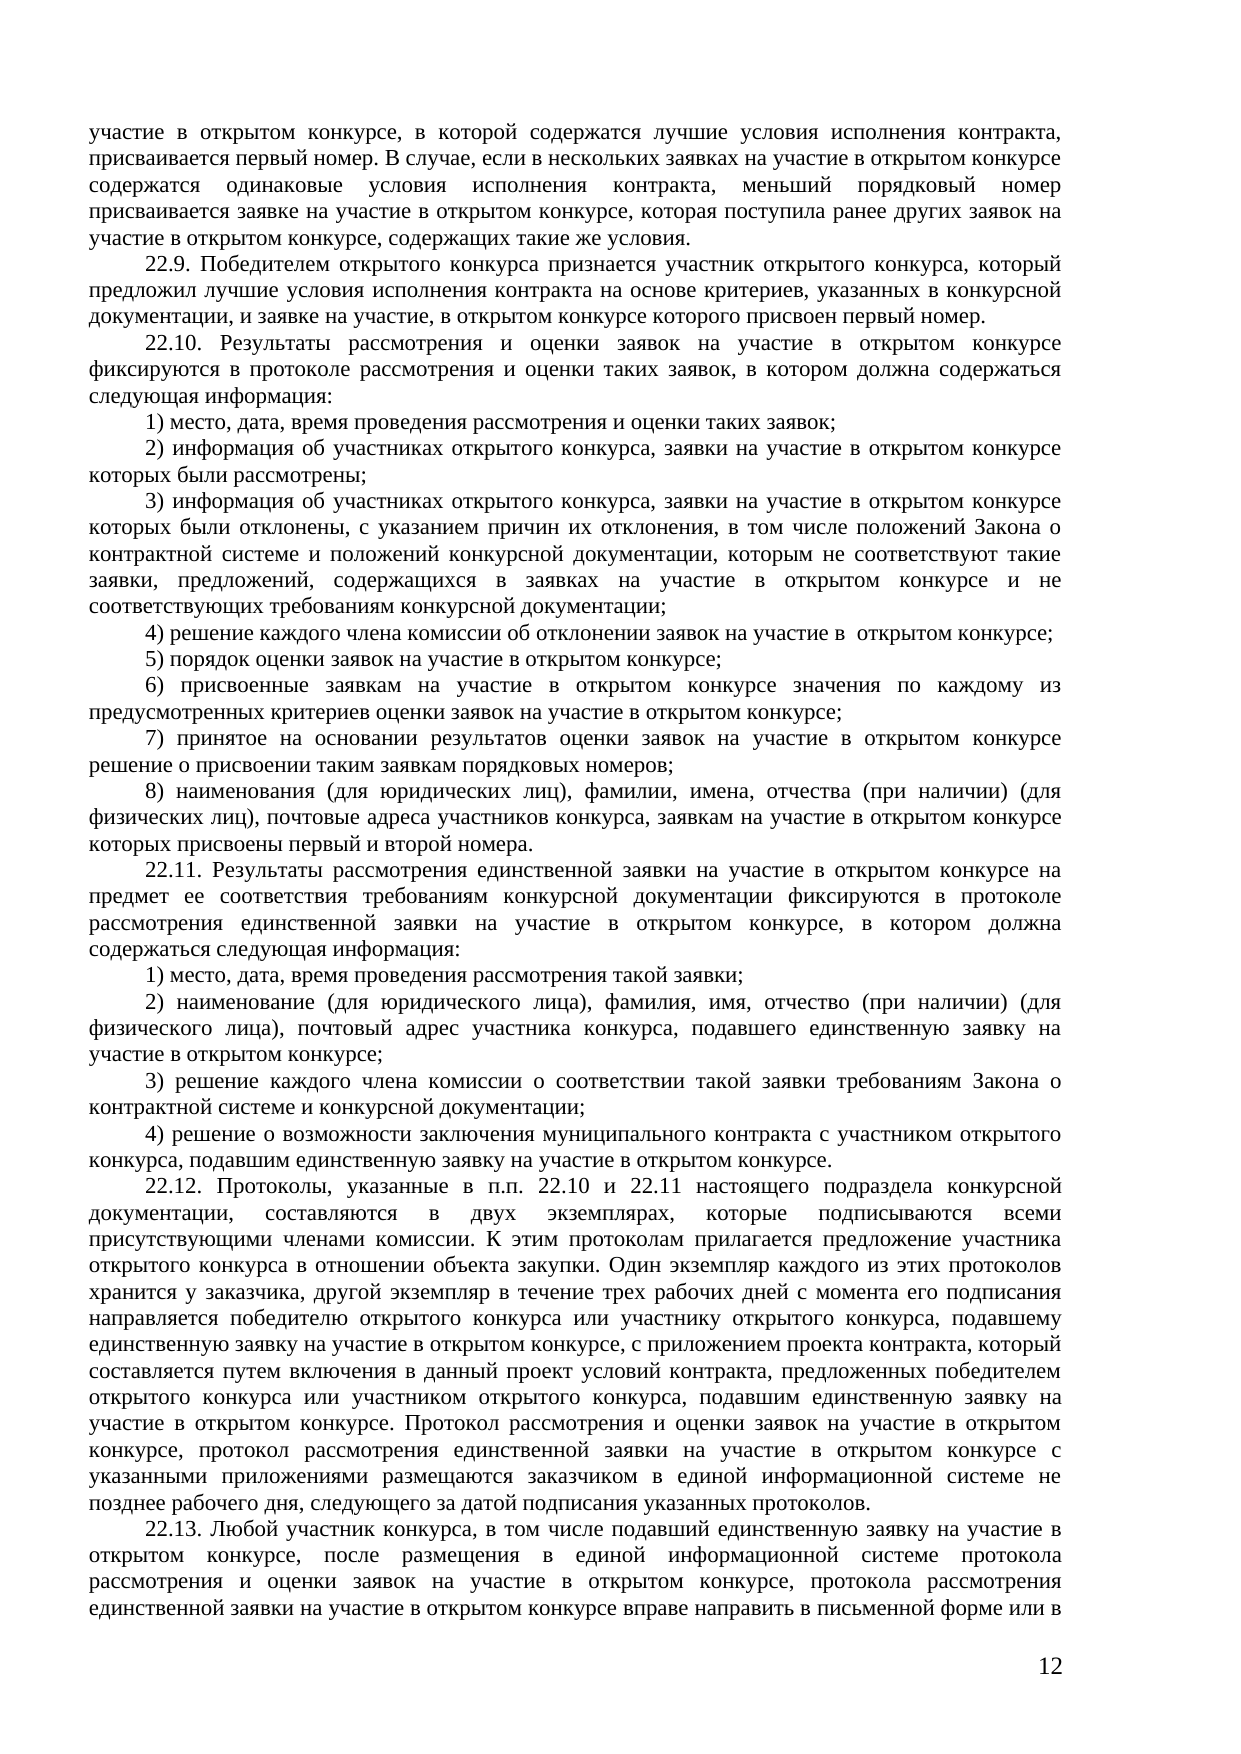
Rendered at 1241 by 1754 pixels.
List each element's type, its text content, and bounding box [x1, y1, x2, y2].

text 5) порядок оценки заявок на участие в открытом конкурсе; [89, 645, 1063, 672]
text 22.9. Победителем открытого конкурса признается участник открытого конкурса, который предложил лучшие условия исполнения контракта на основе критериев, указанных в конкурсной документации, и заявке на участие, в открытом конкурсе которого присвоен первый номер. [89, 250, 1063, 329]
text 4) решение каждого члена комиссии об отклонении заявок на участие в открытом конкурсе; [89, 619, 1063, 645]
text 2) наименование (для юридического лица), фамилия, имя, отчество (при наличии) (для физического лица), почтовый адрес участника конкурса, подавшего единственную заявку на участие в открытом конкурсе; [89, 988, 1063, 1067]
text 3) решение каждого члена комиссии о соответствии такой заявки требованиям Закона о контрактной системе и конкурсной документации; [89, 1067, 1063, 1119]
text 2) информация об участниках открытого конкурса, заявки на участие в открытом конкурсе которых были рассмотрены; [89, 434, 1063, 487]
text 1) место, дата, время проведения рассмотрения такой заявки; [89, 961, 1063, 988]
text 22.11. Результаты рассмотрения единственной заявки на участие в открытом конкурсе на предмет ее соответствия требованиям конкурсной документации фиксируются в протоколе рассмотрения единственной заявки на участие в открытом конкурсе, в котором должна содержаться следующая информация: [89, 856, 1063, 961]
text 7) принятое на основании результатов оценки заявок на участие в открытом конкурсе решение о присвоении таким заявкам порядковых номеров; [89, 724, 1063, 777]
text 6) присвоенные заявкам на участие в открытом конкурсе значения по каждому из предусмотренных критериев оценки заявок на участие в открытом конкурсе; [89, 672, 1063, 724]
text 22.10. Результаты рассмотрения и оценки заявок на участие в открытом конкурсе фиксируются в протоколе рассмотрения и оценки таких заявок, в котором должна содержаться следующая информация: [89, 329, 1063, 408]
text 8) наименования (для юридических лиц), фамилии, имена, отчества (при наличии) (для физических лиц), почтовые адреса участников конкурса, заявкам на участие в открытом конкурсе которых присвоены первый и второй номера. [89, 777, 1063, 856]
text 1) место, дата, время проведения рассмотрения и оценки таких заявок; [89, 408, 1063, 434]
text 4) решение о возможности заключения муниципального контракта с участником открытого конкурса, подавшим единственную заявку на участие в открытом конкурсе. [89, 1119, 1063, 1172]
text 3) информация об участниках открытого конкурса, заявки на участие в открытом конкурсе которых были отклонены, с указанием причин их отклонения, в том числе положений Закона о контрактной системе и положений конкурсной документации, которым не соответствуют такие заявки, предложений, содержащихся в заявках на участие в открытом конкурсе и не соответствующих требованиям конкурсной документации; [89, 487, 1063, 619]
text 22.12. Протоколы, указанные в п.п. 22.10 и 22.11 настоящего подраздела конкурсной документации, составляются в двух экземплярах, которые подписываются всеми присутствующими членами комиссии. К этим протоколам прилагается предложение участника открытого конкурса в отношении объекта закупки. Один экземпляр каждого из этих протоколов хранится у заказчика, другой экземпляр в течение трех рабочих дней с момента его подписания направляется победителю открытого конкурса или участнику открытого конкурса, подавшему единственную заявку на участие в открытом конкурсе, с приложением проекта контракта, который составляется путем включения в данный проект условий контракта, предложенных победителем открытого конкурса или участником открытого конкурса, подавшим единственную заявку на участие в открытом конкурсе. Протокол рассмотрения и оценки заявок на участие в открытом конкурсе, протокол рассмотрения единственной заявки на участие в открытом конкурсе с указанными приложениями размещаются заказчиком в единой информационной системе не позднее рабочего дня, следующего за датой подписания указанных протоколов. [89, 1172, 1063, 1515]
